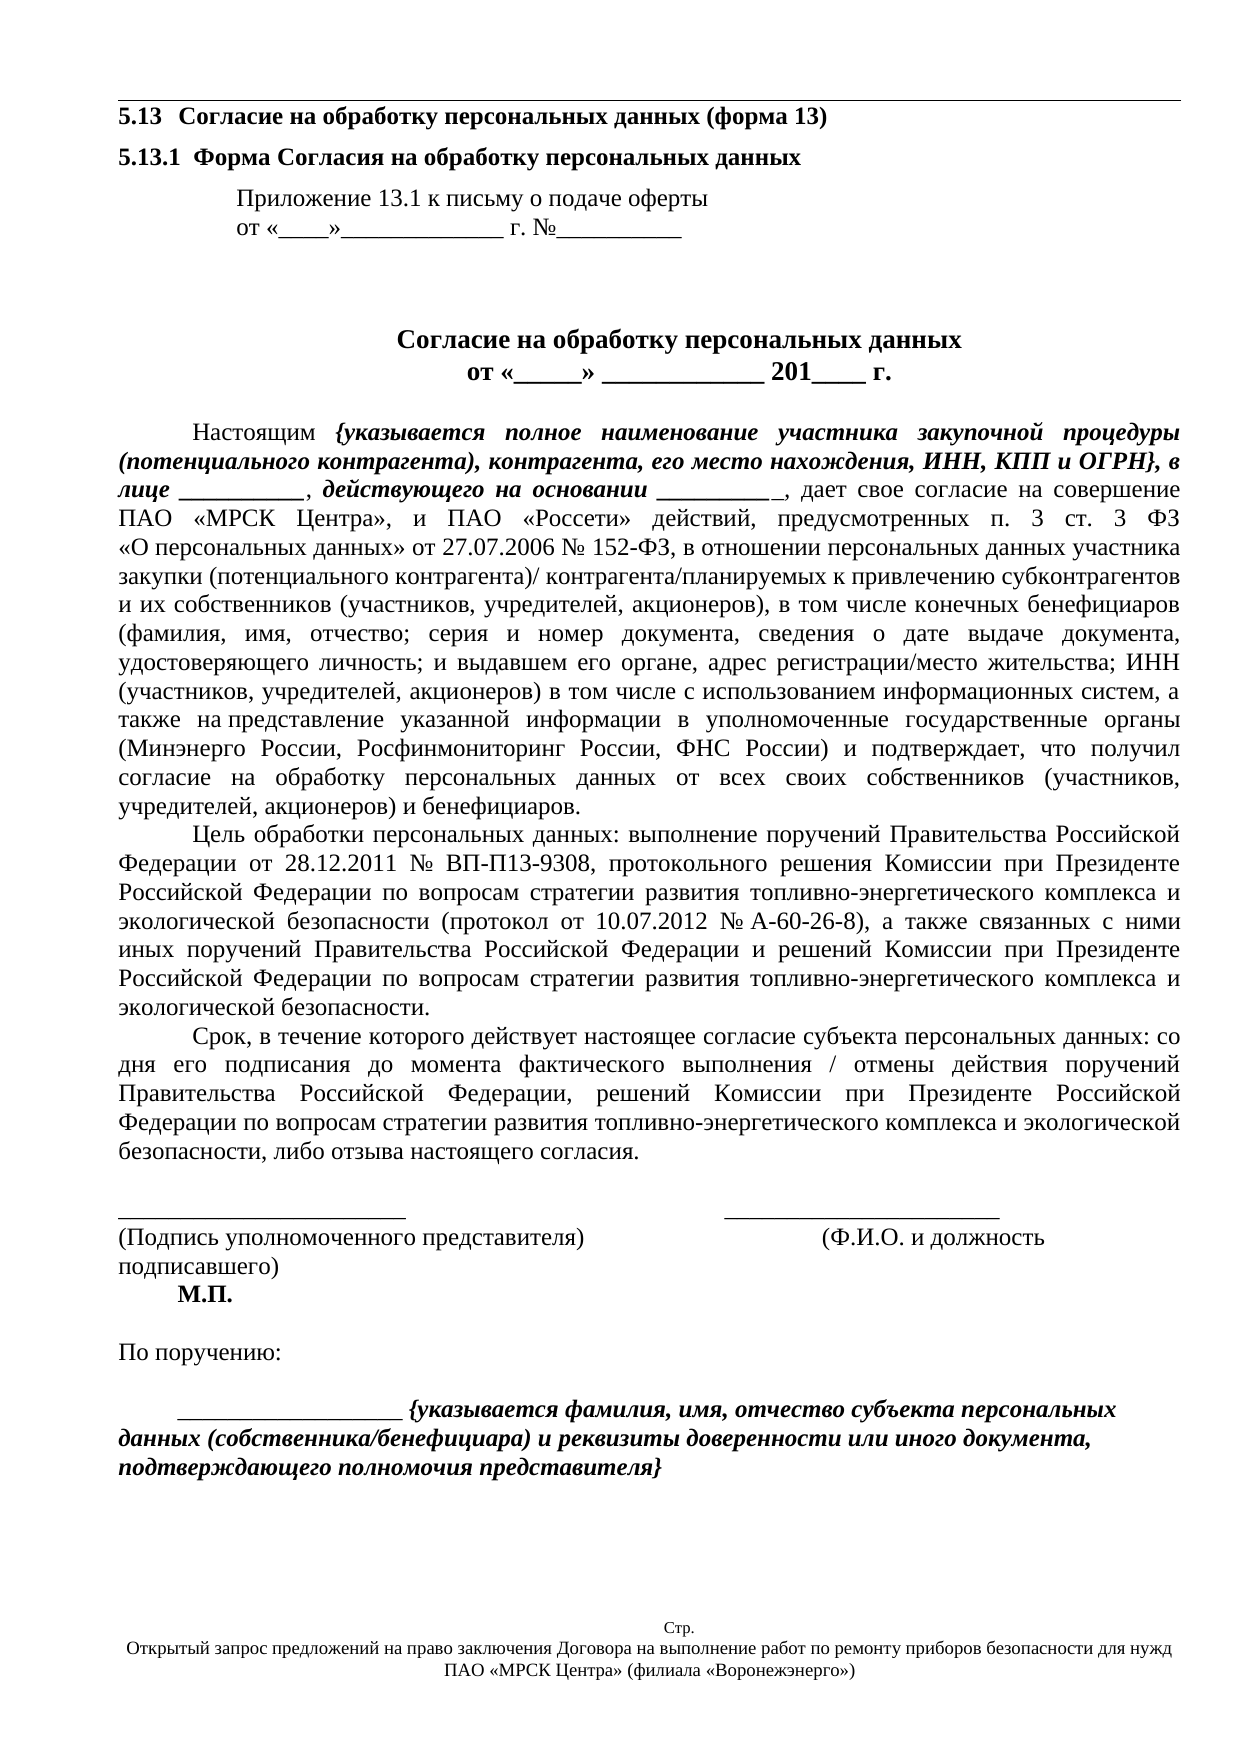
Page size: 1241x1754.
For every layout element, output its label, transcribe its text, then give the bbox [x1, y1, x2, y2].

text Настоящим {указывается полное наименование участника закупочной процедуры (потенциального контрагента), контрагента, его место нахождения, ИНН, КПП и ОГРН}, в лице __________, действующего на основании __________, дает свое согласие на совершение ПАО «МРСК Центра», и ПАО «Россети» действий, предусмотренных п. 3 ст. 3 ФЗ «О персональных данных» от 27.07.2006 № 152-ФЗ, в отношении персональных данных участника закупки (потенциального контрагента)/ контрагента/планируемых к привлечению субконтрагентов и их собственников (участников, учредителей, акционеров), в том числе конечных бенефициаров (фамилия, имя, отчество; серия и номер документа, сведения о дате выдаче документа, удостоверяющего личность; и выдавшем его органе, адрес регистрации/место жительства; ИНН (участников, учредителей, акционеров) в том числе с использованием информационных систем, а также на представление указанной информации в уполномоченные государственные органы (Минэнерго России, Росфинмониторинг России, ФНС России) и подтверждает, что получил согласие на обработку персональных данных от всех своих собственников (участников, учредителей, акционеров) и бенефициаров. [118, 417, 1181, 819]
text Согласие на обработку персональных данных [118, 324, 1181, 355]
subtitle Согласие на обработку персональных данных (форма 13) [118, 101, 1181, 130]
text _______________________ ______________________ [118, 1193, 1181, 1222]
text __________________ {указывается фамилия, имя, отчество субъекта персональных данных (собственника/бенефициара) и реквизиты доверенности или иного документа, подтверждающего полномочия представителя} [118, 1394, 1181, 1481]
subtitle Форма Согласия на обработку персональных данных [118, 142, 1181, 171]
text Приложение 13.1 к письму о подаче оферты от «____»_____________ г. №__________ [236, 183, 1181, 241]
text Срок, в течение которого действует настоящее согласие субъекта персональных данных: со дня его подписания до момента фактического выполнения / отмены действия поручений Правительства Российской Федерации, решений Комиссии при Президенте Российской Федерации по вопросам стратегии развития топливно-энергетического комплекса и экологической безопасности, либо отзыва настоящего согласия. [118, 1021, 1181, 1164]
text По поручению: [118, 1337, 1181, 1366]
text от «_____» ____________ 201____ г. [118, 355, 1181, 386]
text (Подпись уполномоченного представителя) (Ф.И.О. и должность подписавшего) [118, 1222, 1181, 1279]
text Цель обработки персональных данных: выполнение поручений Правительства Российской Федерации от 28.12.2011 № ВП-П13-9308, протокольного решения Комиссии при Президенте Российской Федерации по вопросам стратегии развития топливно-энергетического комплекса и экологической безопасности (протокол от 10.07.2012 № А-60-26-8), а также связанных с ними иных поручений Правительства Российской Федерации и решений Комиссии при Президенте Российской Федерации по вопросам стратегии развития топливно-энергетического комплекса и экологической безопасности. [118, 819, 1181, 1021]
text М.П. [118, 1279, 1181, 1308]
